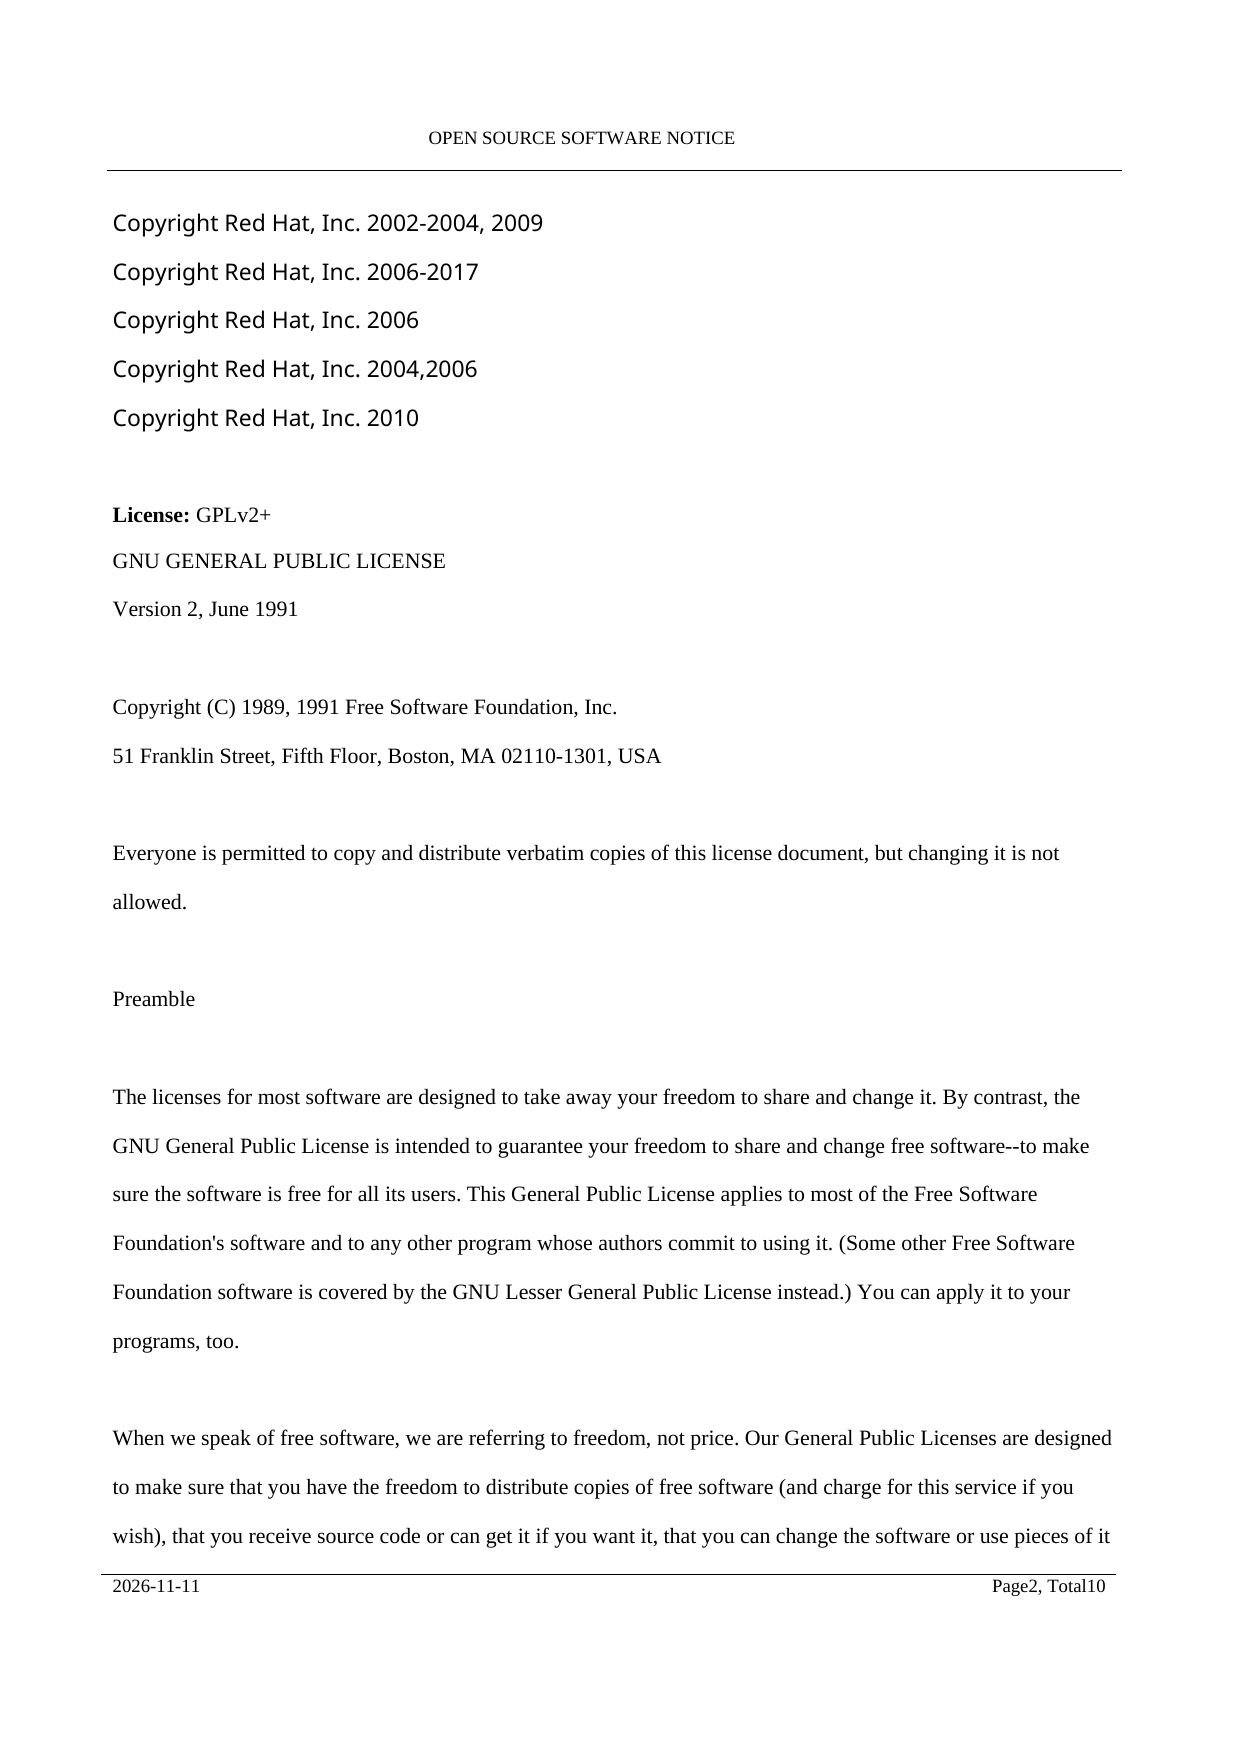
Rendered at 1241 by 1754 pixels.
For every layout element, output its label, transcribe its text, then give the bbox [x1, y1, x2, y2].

text License: GPLv2+ [112, 499, 1128, 531]
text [112, 544, 1128, 1551]
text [112, 206, 1128, 483]
